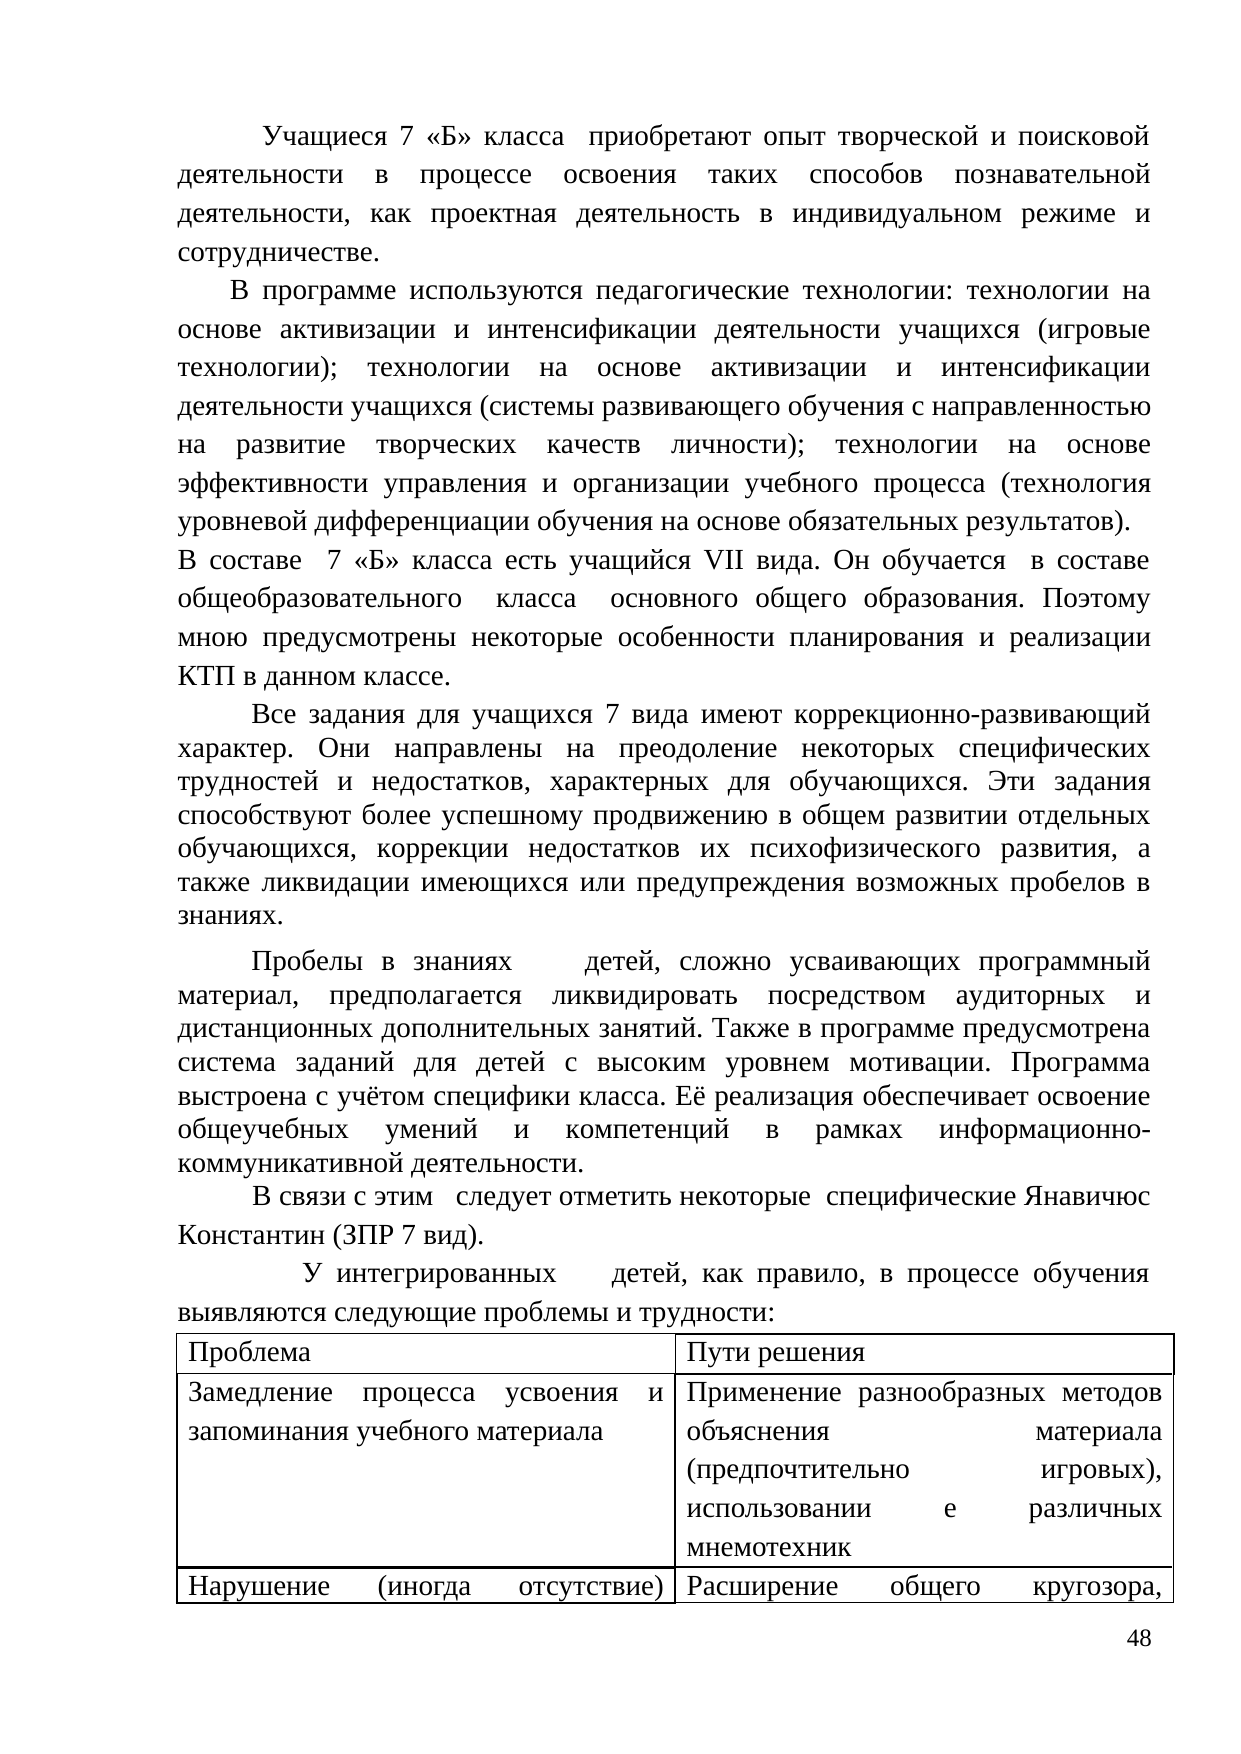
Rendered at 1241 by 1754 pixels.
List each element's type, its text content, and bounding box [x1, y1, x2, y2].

text У интегрированных детей, как правило, в процессе обучения выявляются следующие проблемы и трудности: [177, 1332, 1152, 1404]
text Все задания для учащихся 7 вида имеют коррекционно-развивающий характер. Они направлены на преодоление некоторых специфических трудностей и недостатков, характерных для обучающихся. Эти задания способствуют более успешному продвижению в общем развитии отдельных обучающихся, коррекции недостатков их психофизического развития, а также ликвидации имеющихся или предупреждения возможных пробелов в знаниях. [177, 773, 1152, 1008]
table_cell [178, 1451, 674, 1601]
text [177, 118, 1152, 190]
text В составе 7 «Б» класса есть учащийся VII вида. Он обучается в составе общеобразовательного класса основного общего образования. Поэтому мною предусмотрены некоторые особенности планирования и реализации КТП в данном классе. [177, 619, 1152, 768]
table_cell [676, 1450, 1173, 1601]
text В связи с этим следует отметить некоторые специфические Янавичюс Константин (ЗПР 7 вид). [177, 1255, 1152, 1327]
table_header Проблема [177, 1411, 675, 1449]
text В программе используются педагогические технологии: технологии на основе активизации и интенсификации деятельности учащихся (игровые технологии); технологии на основе активизации и интенсификации деятельности учащихся (системы развивающего обучения с направленностью на развитие творческих качеств личности); технологии на основе эффективности управления и организации учебного процесса (технология уровневой дифференциации обучения на основе обязательных результатов). [177, 349, 1152, 614]
text Учащиеся 7 «Б» класса приобретают опыт творческой и поисковой деятельности в процессе освоения таких способов познавательной деятельности, как проектная деятельность в индивидуальном режиме и сотрудничестве. [177, 195, 1152, 344]
table_header Пути решения [676, 1412, 1173, 1449]
text Пробелы в знаниях детей, сложно усваивающих программный материал, предполагается ликвидировать посредством аудиторных и дистанционных дополнительных занятий. Также в программе предусмотрена система заданий для детей с высоким уровнем мотивации. Программа выстроена с учётом специфики класса. Её реализация обеспечивает освоение общеучебных умений и компетенций в рамках информационно-коммуникативной деятельности. [177, 1021, 1152, 1255]
